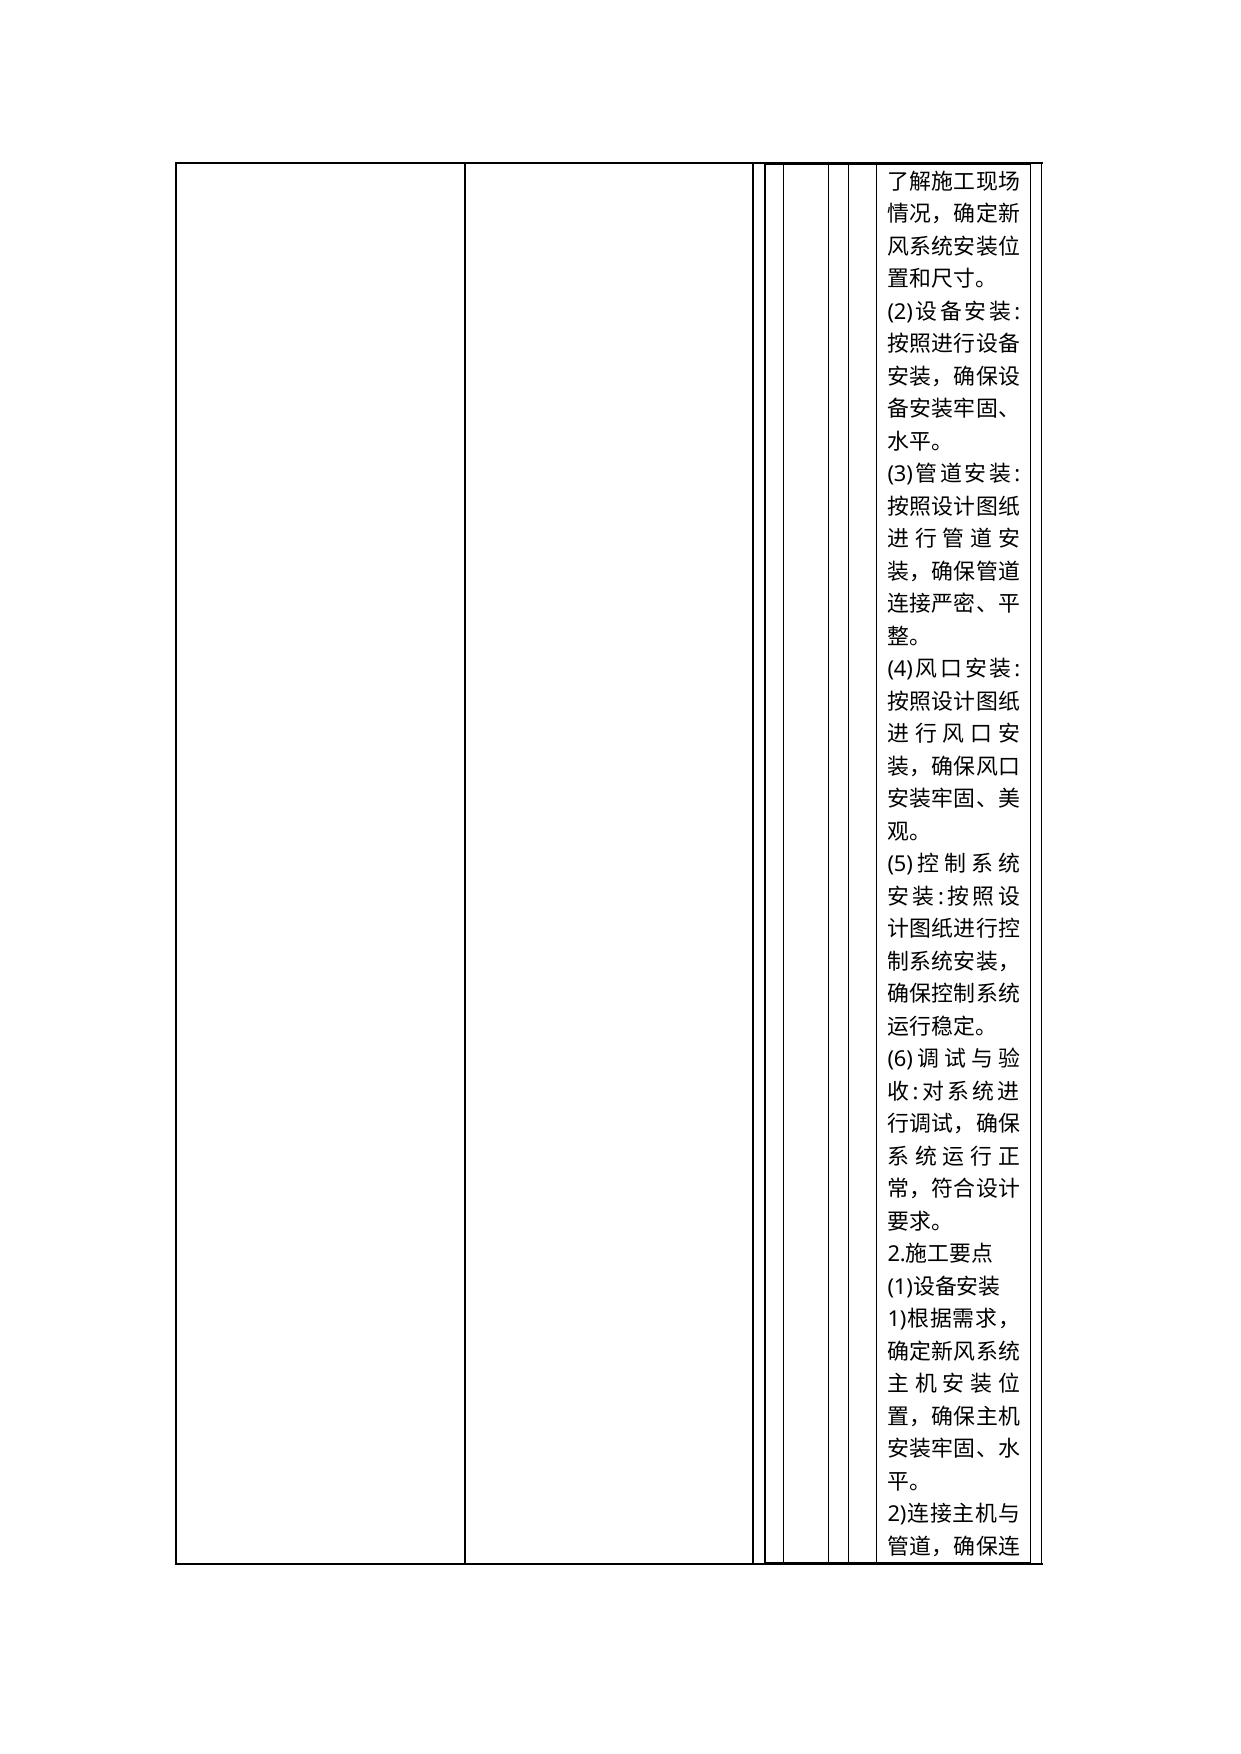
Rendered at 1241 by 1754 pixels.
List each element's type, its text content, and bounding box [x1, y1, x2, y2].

table_cell [466, 164, 752, 1563]
table_cell 1 [177, 164, 464, 1563]
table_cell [877, 165, 1030, 1562]
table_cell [754, 164, 764, 1563]
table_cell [766, 165, 783, 1562]
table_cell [784, 165, 828, 1562]
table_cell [829, 165, 848, 1562]
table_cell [1031, 164, 1041, 1563]
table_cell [849, 165, 876, 1562]
